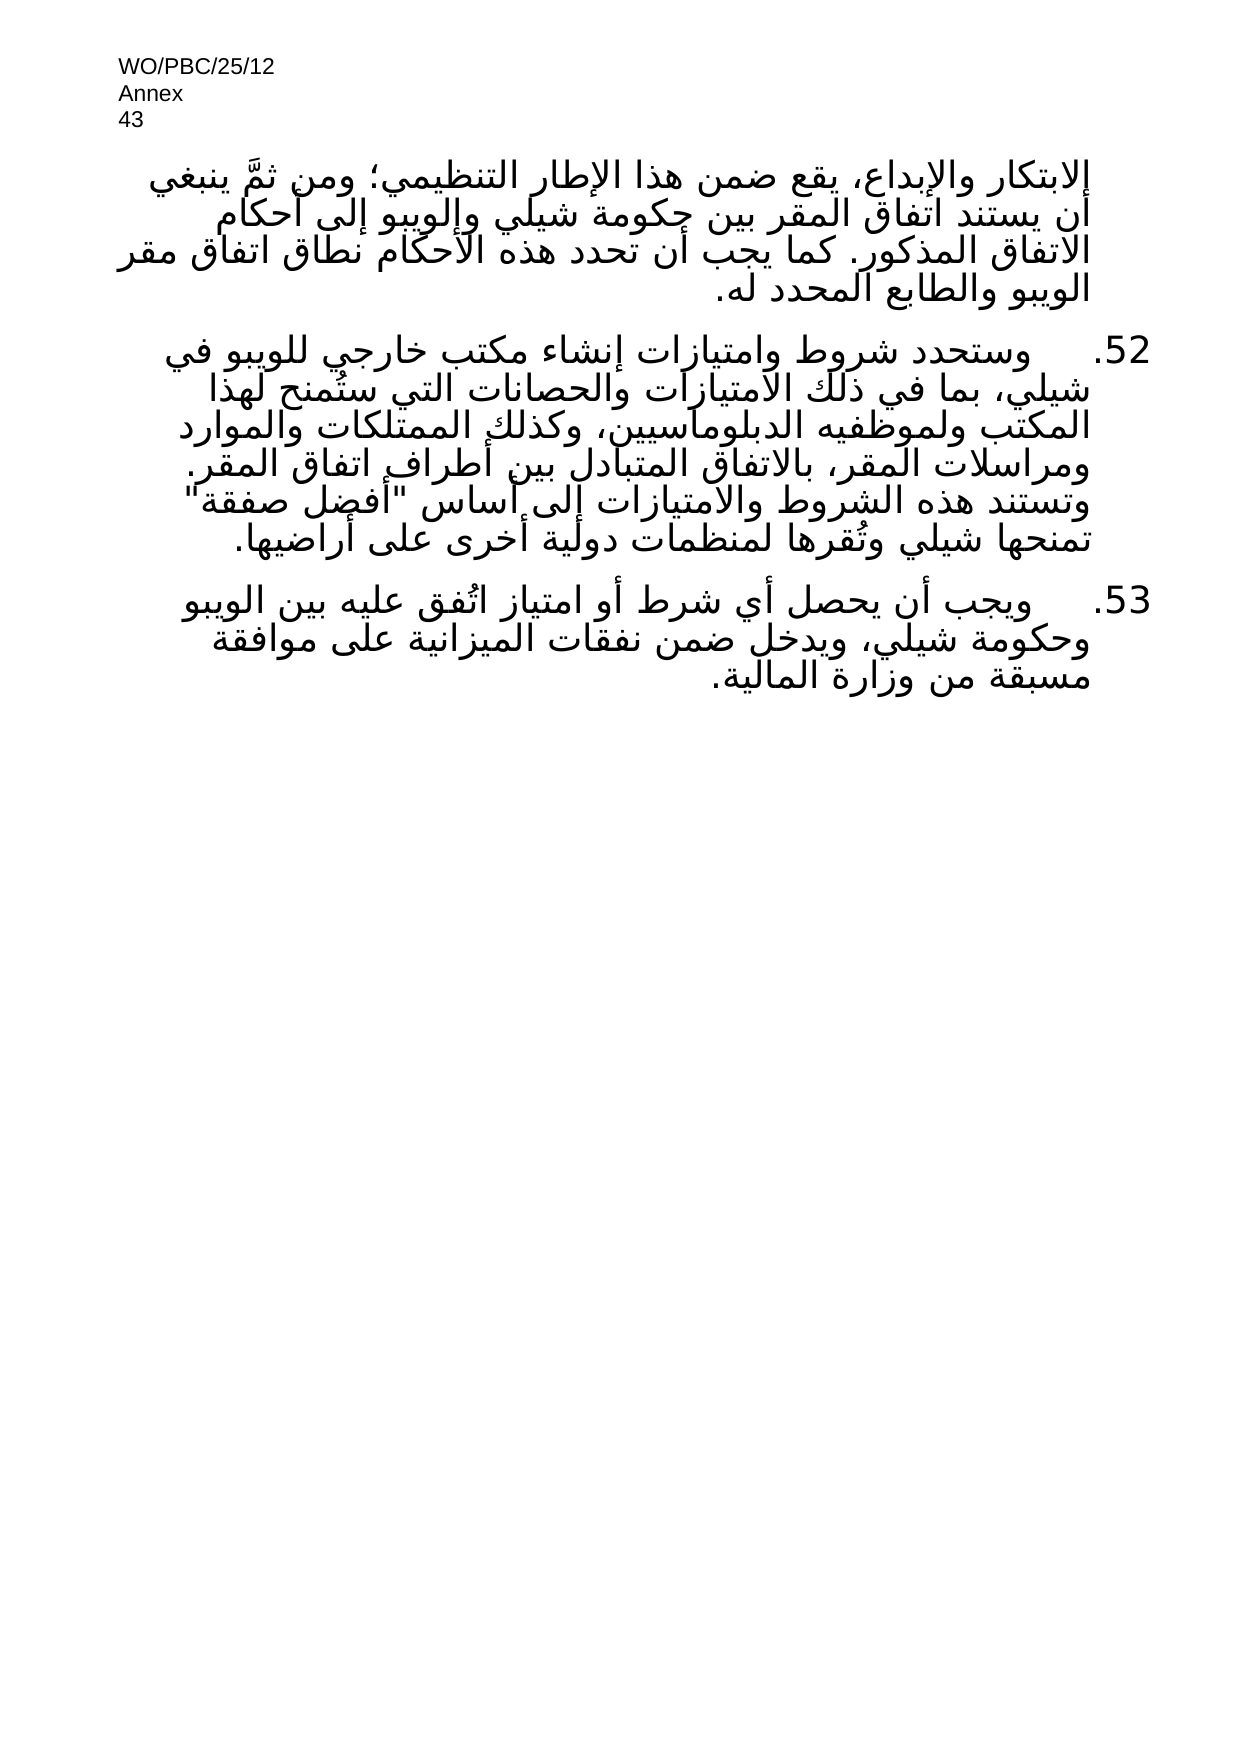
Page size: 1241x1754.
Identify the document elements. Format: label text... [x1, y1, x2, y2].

list وستحدد شروط وامتيازات إنشاء مكتب خارجي للويبو في شيلي، بما في ذلك الامتيازات والحصانات التي ستُمنح لهذا المكتب ولموظفيه الدبلوماسيين، وكذلك الممتلكات والموارد ومراسلات المقر، بالاتفاق المتبادل بين أطراف اتفاق المقر. وتستند هذه الشروط والامتيازات إلى أساس "أفضل صفقة" تمنحها شيلي وتُقرها لمنظمات دولية أخرى على أراضيها. [118, 333, 1092, 558]
list ويجب أن يحصل أي شرط أو امتياز اتُفق عليه بين الويبو وحكومة شيلي، ويدخل ضمن نفقات الميزانية على موافقة مسبقة من وزارة المالية. [118, 583, 1092, 696]
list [118, 158, 1092, 308]
